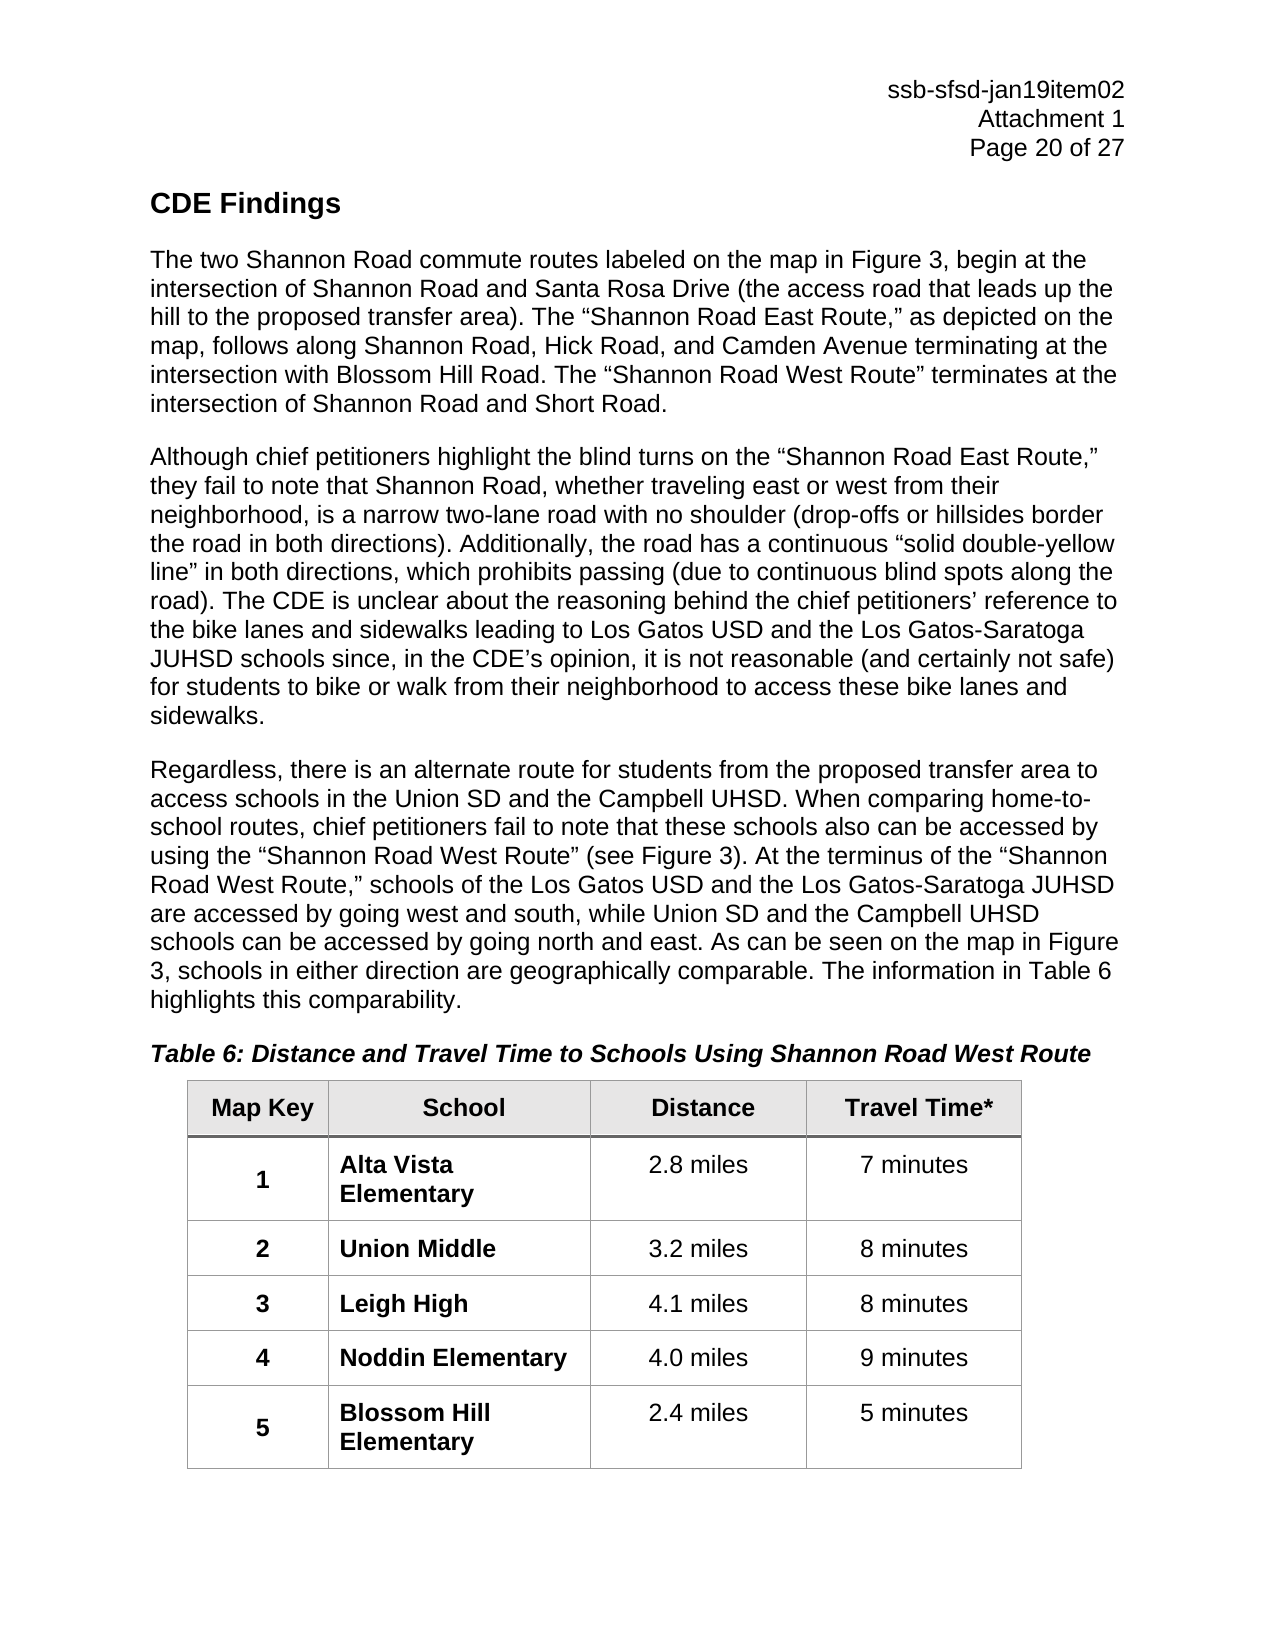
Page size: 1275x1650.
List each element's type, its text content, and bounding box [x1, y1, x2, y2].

table_cell 7 minutes [807, 1138, 1021, 1220]
table_cell 1 [188, 1138, 328, 1220]
table_cell Union Middle [329, 1221, 590, 1275]
text The two Shannon Road commute routes labeled on the map in Figure 3, begin at the intersection of Shannon Road and Santa Rosa Drive (the access road that leads up the hill to the proposed transfer area). The “Shannon Road East Route,” as depicted on the map, follows along Shannon Road, Hick Road, and Camden Avenue terminating at the intersection with Blossom Hill Road. The “Shannon Road West Route” terminates at the intersection of Shannon Road and Short Road. [150, 245, 1125, 417]
text Although chief petitioners highlight the blind turns on the “Shannon Road East Route,” they fail to note that Shannon Road, whether traveling east or west from their neighborhood, is a narrow two-lane road with no shoulder (drop-offs or hillsides border the road in both directions). Additionally, the road has a continuous “solid double-yellow line” in both directions, which prohibits passing (due to continuous blind spots along the road). The CDE is unclear about the reasoning behind the chief petitioners’ reference to the bike lanes and sidewalks leading to Los Gatos USD and the Los Gatos-Saratoga JUHSD schools since, in the CDE’s opinion, it is not reasonable (and certainly not safe) for students to bike or walk from their neighborhood to access these bike lanes and sidewalks. [150, 442, 1125, 730]
table_header School [329, 1081, 590, 1134]
table_cell 2 [188, 1221, 328, 1275]
table_cell Blossom Hill Elementary [329, 1386, 590, 1468]
table_header Map Key [188, 1081, 328, 1134]
table_cell Leigh High [329, 1276, 590, 1330]
text Table 6: Distance and Travel Time to Schools Using Shannon Road West Route [150, 1038, 1125, 1067]
table_cell 2.4 miles [591, 1386, 806, 1468]
table_cell Alta Vista Elementary [329, 1138, 590, 1220]
table_cell 2.8 miles [591, 1138, 806, 1220]
table_cell 8 minutes [807, 1221, 1021, 1275]
table_cell 3 [188, 1276, 328, 1330]
table_cell 4 [188, 1331, 328, 1384]
table_cell 5 minutes [807, 1386, 1021, 1468]
table_cell 3.2 miles [591, 1221, 806, 1275]
table_cell 9 minutes [807, 1331, 1021, 1384]
table_cell 4.1 miles [591, 1276, 806, 1330]
table_header Distance [591, 1081, 806, 1134]
text Regardless, there is an alternate route for students from the proposed transfer area to access schools in the Union SD and the Campbell UHSD. When comparing home-to-school routes, chief petitioners fail to note that these schools also can be accessed by using the “Shannon Road West Route” (see Figure 3). At the terminus of the “Shannon Road West Route,” schools of the Los Gatos USD and the Los Gatos-Saratoga JUHSD are accessed by going west and south, while Union SD and the Campbell UHSD schools can be accessed by going north and east. As can be seen on the map in Figure 3, schools in either direction are geographically comparable. The information in Table 6 highlights this comparability. [150, 755, 1125, 1013]
table_cell 4.0 miles [591, 1331, 806, 1384]
table_cell 8 minutes [807, 1276, 1021, 1330]
table_cell Noddin Elementary [329, 1331, 590, 1384]
table_cell 5 [188, 1386, 328, 1468]
table_header Travel Time* [807, 1081, 1021, 1134]
subtitle CDE Findings [150, 186, 1125, 220]
